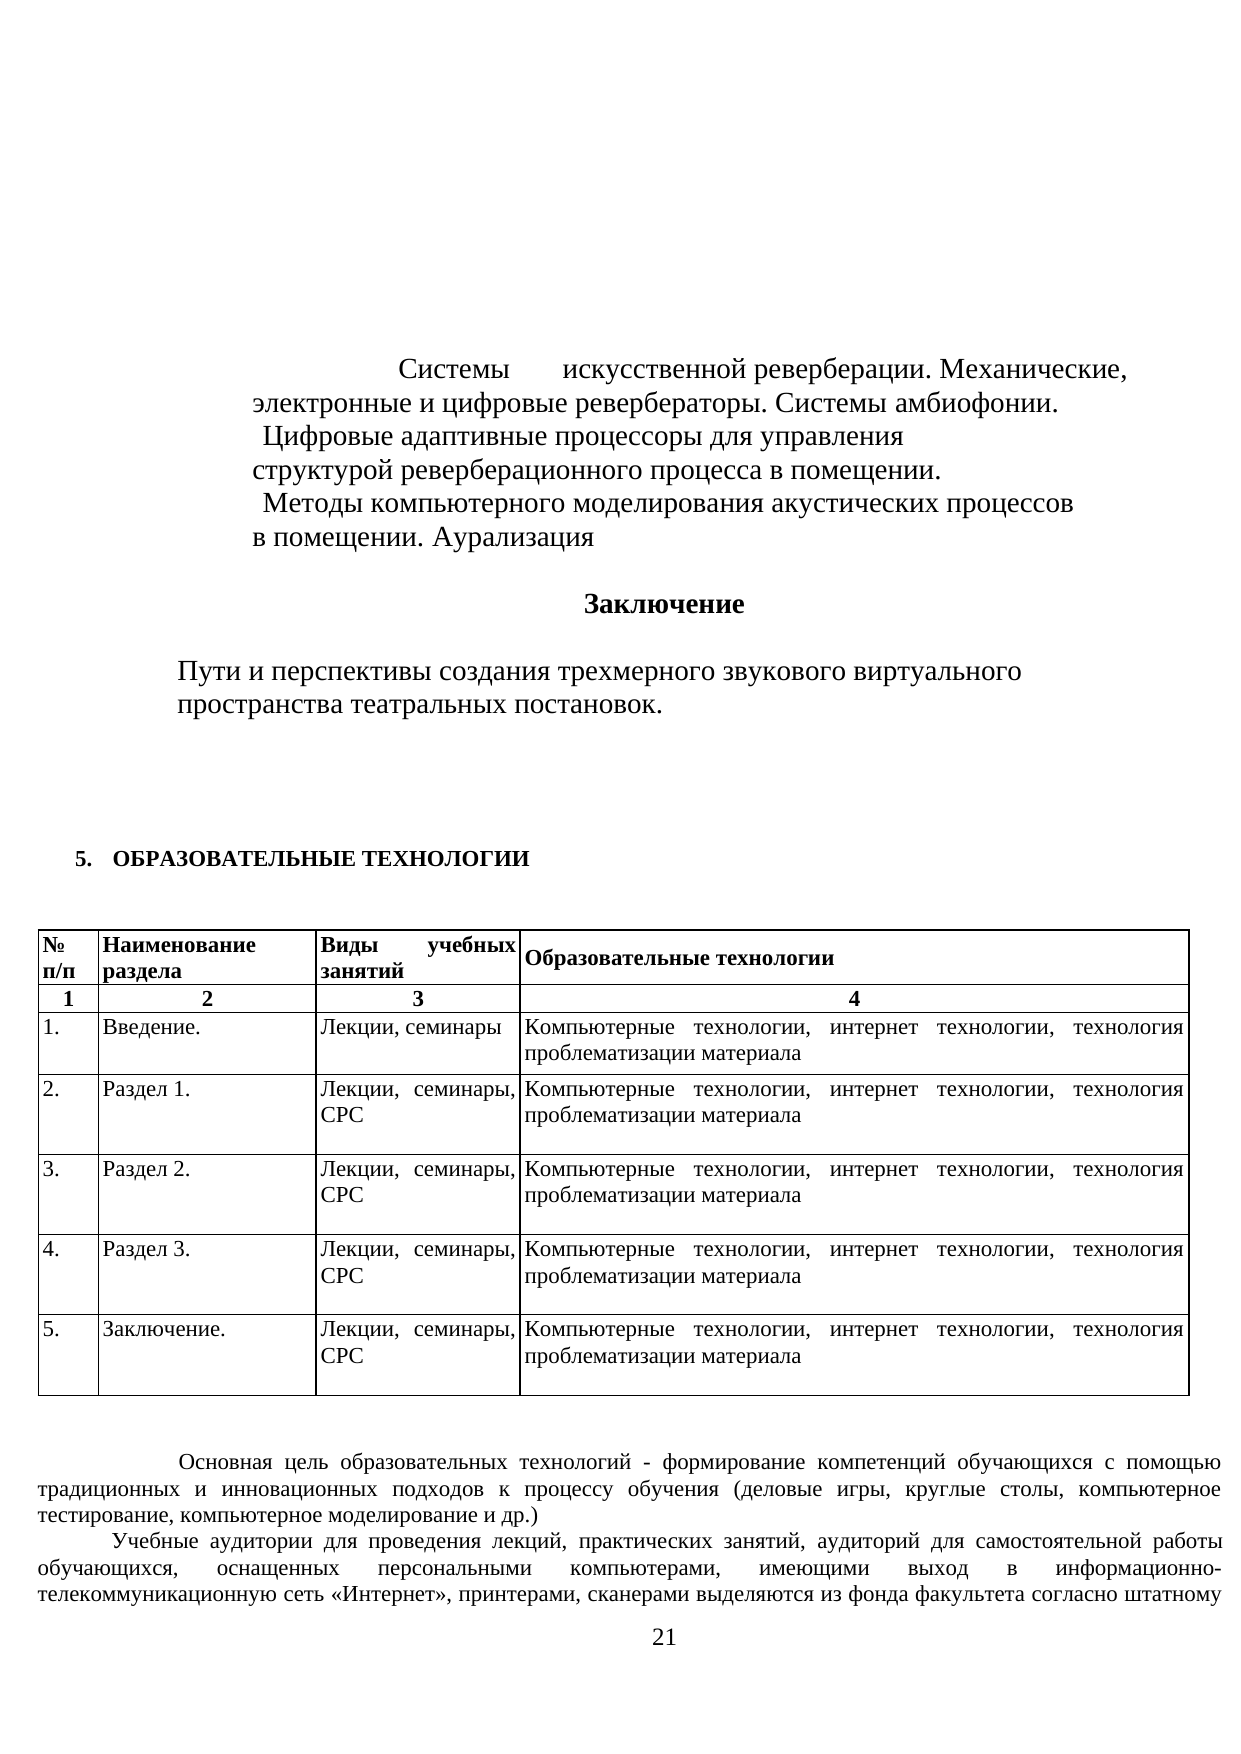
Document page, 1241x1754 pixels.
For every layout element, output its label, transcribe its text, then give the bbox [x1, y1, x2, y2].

table_cell Лекции, семинары, СРС [317, 1155, 519, 1234]
list Цифровые адаптивные процессоры для управления структурой реверберационного процесса в помещении. [252, 418, 1039, 485]
table_cell 1 [39, 985, 98, 1012]
text Основная цель образовательных технологий - формирование компетенций обучающихся с помощью традиционных и инновационных подходов к процессу обучения (деловые игры, круглые столы, компьютерное тестирование, компьютерное моделирование и др.) [37, 1448, 1223, 1527]
table_cell 4. [39, 1235, 98, 1314]
table_cell Раздел 1. [99, 1075, 315, 1154]
table_cell Лекции, семинары, СРС [317, 1315, 519, 1394]
table_cell 1. [39, 1013, 98, 1074]
table_cell 4 [521, 985, 1188, 1012]
text Заключение [236, 586, 1092, 620]
table_header Виды учебных занятий [317, 931, 519, 984]
table_cell Компьютерные технологии, интернет технологии, технология проблематизации материала [521, 1013, 1188, 1074]
table_cell Лекции, семинары, СРС [317, 1235, 519, 1314]
table_cell 3 [317, 985, 519, 1012]
text Пути и перспективы создания трехмерного звукового виртуального пространства театральных постановок. [177, 653, 1114, 720]
table_header Образовательные технологии [521, 931, 1188, 984]
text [37, 1527, 1223, 1606]
table_header № п/п [39, 931, 98, 984]
table_cell Лекции, семинары [317, 1013, 519, 1074]
table_cell Компьютерные технологии, интернет технологии, технология проблематизации материала [521, 1075, 1188, 1154]
table_cell 2. [39, 1075, 98, 1154]
table_cell Лекции, семинары, СРС [317, 1075, 519, 1154]
list Методы компьютерного моделирования акустических процессов в помещении. Аурализация [252, 485, 1083, 552]
list Системы искусственной реверберации. Механические, электронные и цифровые ревербераторы. Системы амбиофонии. [252, 351, 1129, 418]
table_cell Введение. [99, 1013, 315, 1074]
table_cell Компьютерные технологии, интернет технологии, технология проблематизации материала [521, 1235, 1188, 1314]
table_cell Компьютерные технологии, интернет технологии, технология проблематизации материала [521, 1155, 1188, 1234]
table_cell 2 [99, 985, 315, 1012]
list ОБРАЗОВАТЕЛЬНЫЕ ТЕХНОЛОГИИ [75, 845, 1086, 872]
table_cell 3. [39, 1155, 98, 1234]
table_cell 5. [39, 1315, 98, 1394]
table_header Наименование раздела [99, 931, 315, 984]
table_cell Заключение. [99, 1315, 315, 1394]
table_cell Компьютерные технологии, интернет технологии, технология проблематизации материала [521, 1315, 1188, 1394]
table_cell Раздел 2. [99, 1155, 315, 1234]
table_cell Раздел 3. [99, 1235, 315, 1314]
